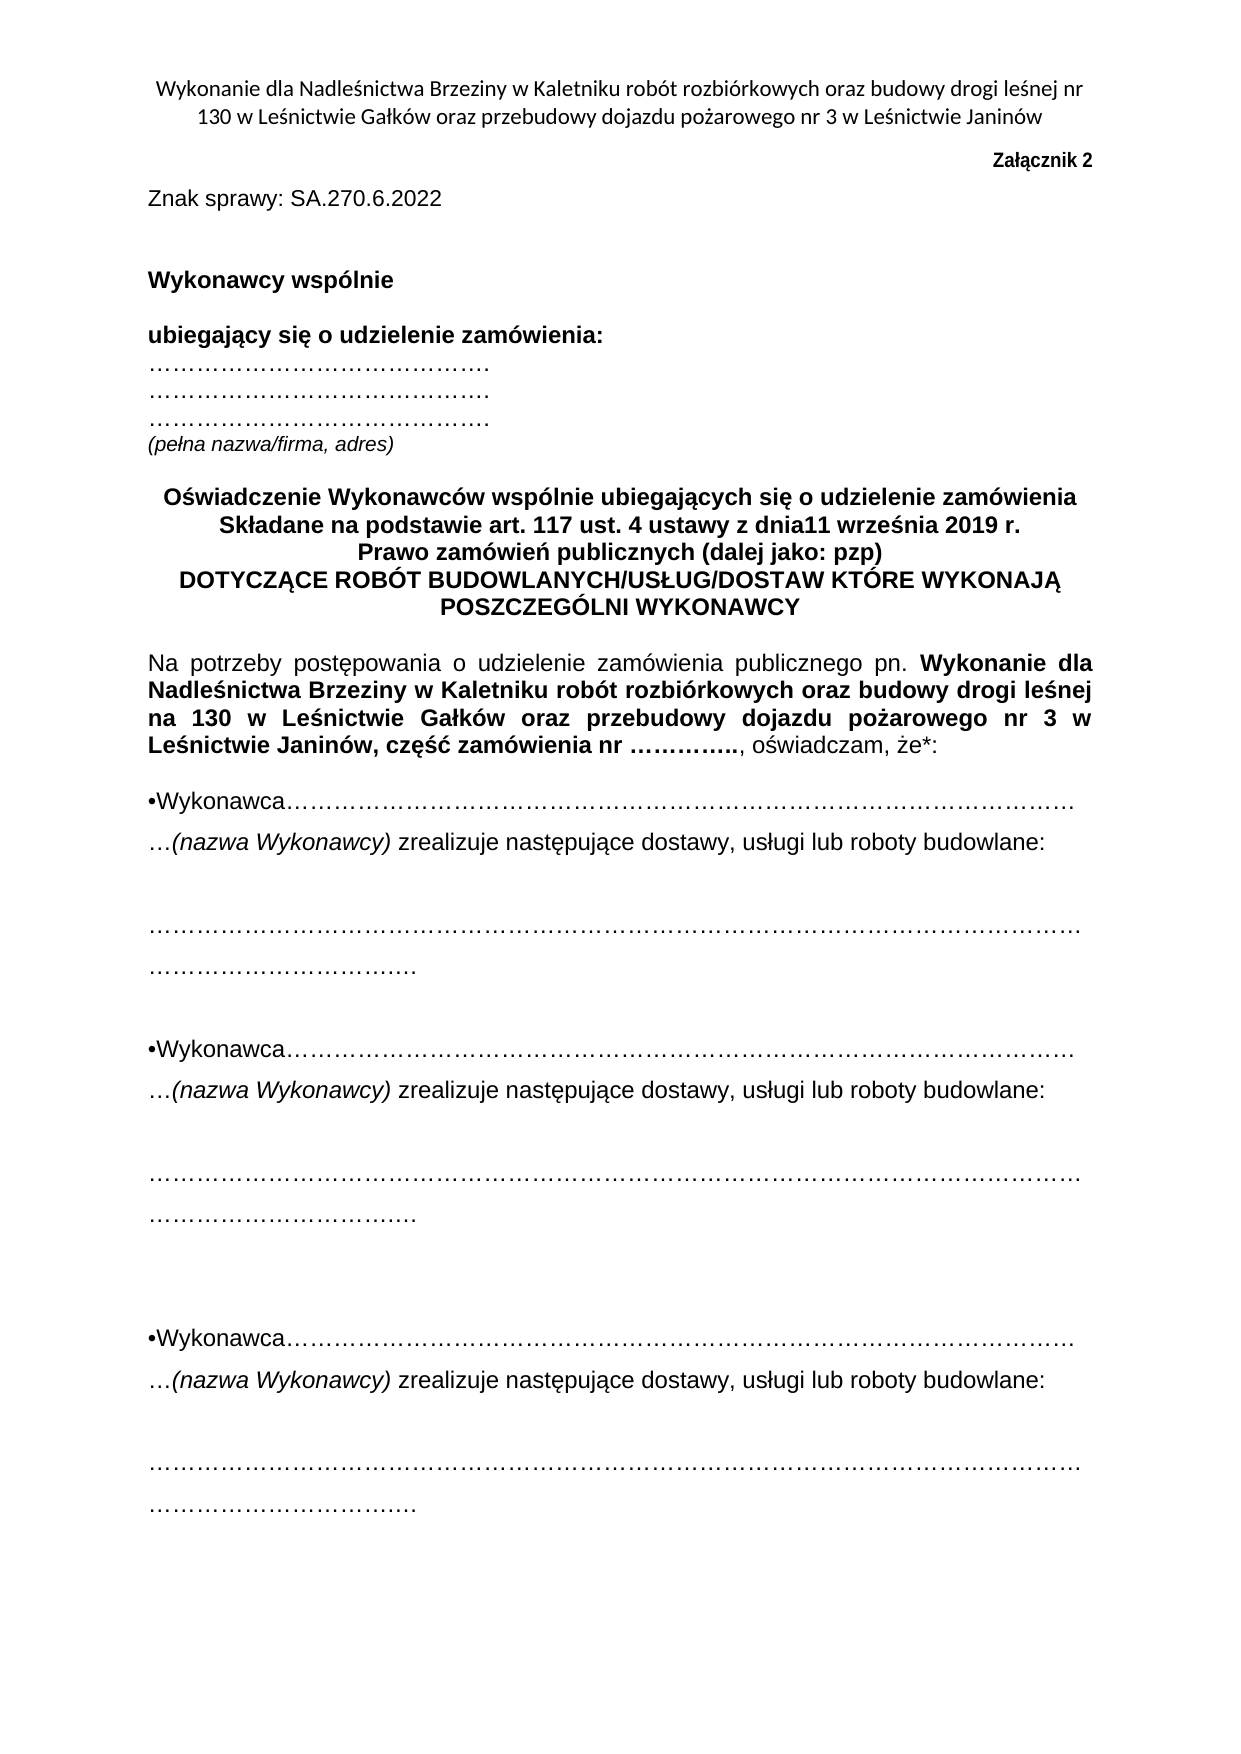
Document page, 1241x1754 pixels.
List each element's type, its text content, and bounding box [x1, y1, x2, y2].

text ………………………………………………………………………………………………………………………………….… [148, 1448, 1093, 1517]
text ………………………………………………………………………………………………………………………………….… [148, 911, 1093, 979]
text Składane na podstawie art. 117 ust. 4 ustawy z dnia11 września 2019 r. [148, 511, 1093, 538]
text ubiegający się o udzielenie zamówienia: [148, 321, 1093, 348]
text Na potrzeby postępowania o udzielenie zamówienia publicznego pn. Wykonanie dla Nadleśnictwa Brzeziny w Kaletniku robót rozbiórkowych oraz budowy drogi leśnej na 130 w Leśnictwie Gałków oraz przebudowy dojazdu pożarowego nr 3 w Leśnictwie Janinów, część zamówienia nr ………….., oświadczam, że*: [148, 648, 1093, 759]
text Oświadczenie Wykonawców wspólnie ubiegających się o udzielenie zamówienia [148, 483, 1093, 511]
text DOTYCZĄCE ROBÓT BUDOWLANYCH/USŁUG/DOSTAW KTÓRE WYKONAJĄ POSZCZEGÓLNI WYKONAWCY [148, 566, 1093, 621]
text Prawo zamówień publicznych (dalej jako: pzp) [148, 538, 1093, 566]
text ………………………………………………………………………………………………………………………………….… [148, 1159, 1093, 1228]
text ……………………………………. [148, 348, 1093, 376]
text •Wykonawca…………………………………………………………………………………………(nazwa Wykonawcy) zrealizuje następujące dostawy, usługi lub roboty budowlane: [148, 1324, 1093, 1393]
text •Wykonawca…………………………………………………………………………………………(nazwa Wykonawcy) zrealizuje następujące dostawy, usługi lub roboty budowlane: [148, 1035, 1093, 1104]
text •Wykonawca…………………………………………………………………………………………(nazwa Wykonawcy) zrealizuje następujące dostawy, usługi lub roboty budowlane: [148, 787, 1093, 856]
text Wykonawcy wspólnie [148, 266, 1093, 321]
text Znak sprawy: SA.270.6.2022 [148, 185, 1093, 212]
text ……………………………………. [148, 404, 1093, 431]
text (pełna nazwa/firma, adres) [148, 431, 1093, 455]
text ……………………………………. [148, 376, 1093, 404]
text Załącznik 2 [148, 148, 1093, 172]
